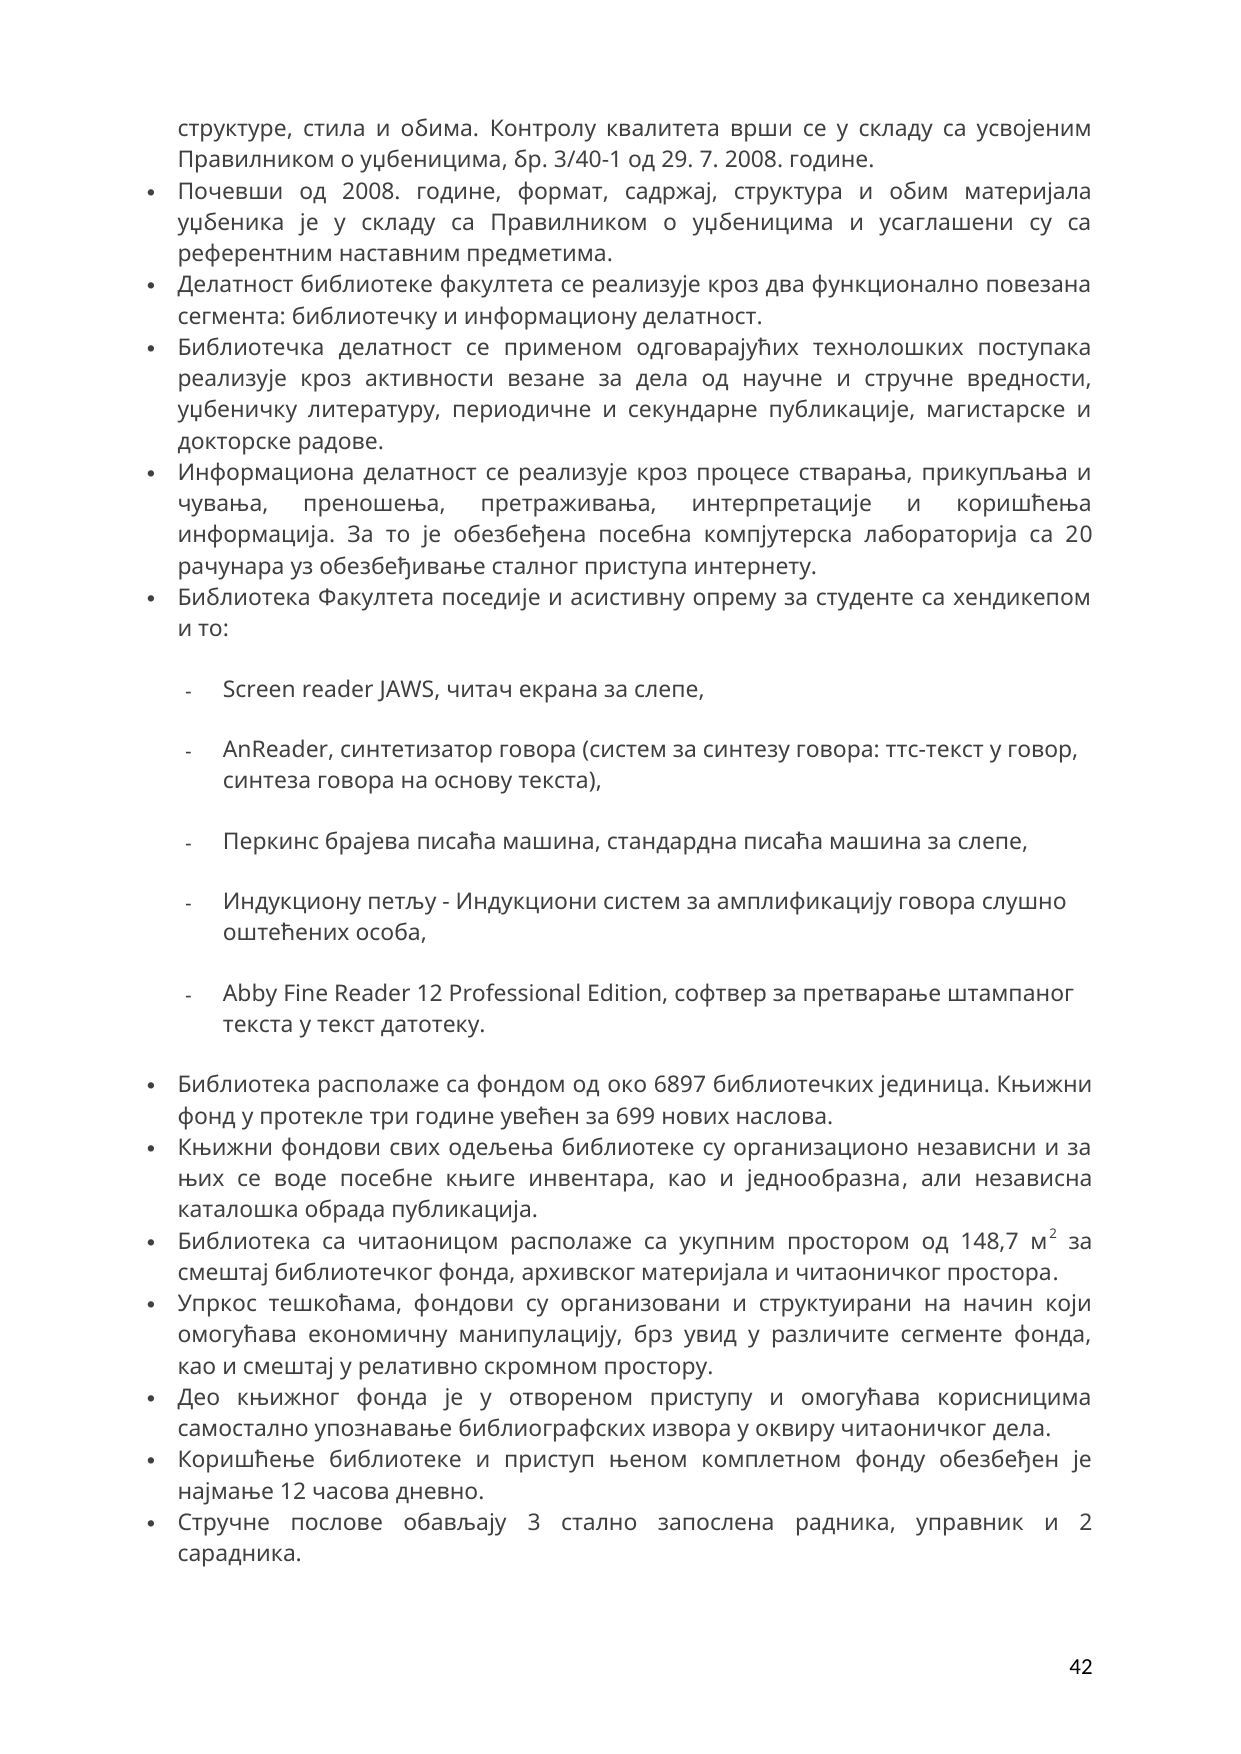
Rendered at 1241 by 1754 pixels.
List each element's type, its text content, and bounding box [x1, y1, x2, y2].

list Библиотека Факултета поседије и асистивну опрему за студенте са хендикепом и то: [148, 581, 1092, 643]
list Библиотека са читаоницом располаже са укупним простором од 148,7 м2 за смештај библиотечког фонда, архивског материјала и читаоничког простора. [148, 1225, 1092, 1287]
list Коришћење библиотеке и приступ њеном комплетном фонду обезбеђен је најмање 12 часова дневно. [148, 1443, 1092, 1506]
list Abby Fine Reader 12 Professional Edition, софтвер за претварање штампаног текста у текст датотеку. [185, 977, 1092, 1039]
list Индукциону петљу - Индукциони систем за амплификацију говора слушно оштећених особа, [185, 885, 1092, 948]
list Информациона делатност се реализује кроз процесе стварања, прикупљања и чувања, преношења, претраживања, интерпретације и коришћења информација. За то је обезбеђена посебна компјутерска лабораторија са 20 рачунара уз обезбеђивање сталног приступа интернету. [148, 456, 1092, 581]
list Перкинс брајева писаћа машина, стандардна писаћа машина за слепе, [185, 825, 1092, 856]
list Библиотека располаже са фондом од око 6897 библиотечких јединица. Књижни фонд у протекле три године увећен за 699 нових наслова. [148, 1068, 1092, 1131]
list Почевши од 2008. године, формат, садржај, структура и обим материјала уџбеника је у складу са Правилником о уџбеницима и усаглашени су са референтним наставним предметима. [148, 175, 1092, 268]
list Упркос тешкоћама, фондови су организовани и структуирани на начин који омогућава економичну манипулацију, брз увид у различите сегменте фонда, као и смештај у релативно скромном простору. [148, 1287, 1092, 1381]
list Библиотечка делатност се применом одговарајућих технолошких поступака реализује кроз активности везане за дела од научне и стручне вредности, уџбеничку литературу, периодичне и секундарне публикације, магистарске и докторске радове. [148, 331, 1092, 456]
list Део књижног фонда је у отвореном приступу и омогућава корисницима самостално упознавање библиографских извора у оквиру читаоничког дела. [148, 1381, 1092, 1443]
list Стручне послове обављају 3 стално запослена радника, управник и 2 сарадника. [148, 1506, 1092, 1568]
list Делатност библиотеке факултета се реализује кроз два функционално повезана сегмента: библиотечку и информациону делатност. [148, 268, 1092, 331]
list AnReader, синтетизатор говора (систем за синтезу говора: ттс-текст у говор, синтеза говора на основу текста), [185, 733, 1092, 796]
list Screen reader JAWS, читач екрана за слепе, [185, 673, 1092, 704]
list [148, 112, 1092, 175]
list Књижни фондови свих одељења библиотеке су организационо независни и за њих се воде посебне књиге инвентара, као и једнообразна, али независна каталошка обрада публикација. [148, 1131, 1092, 1225]
